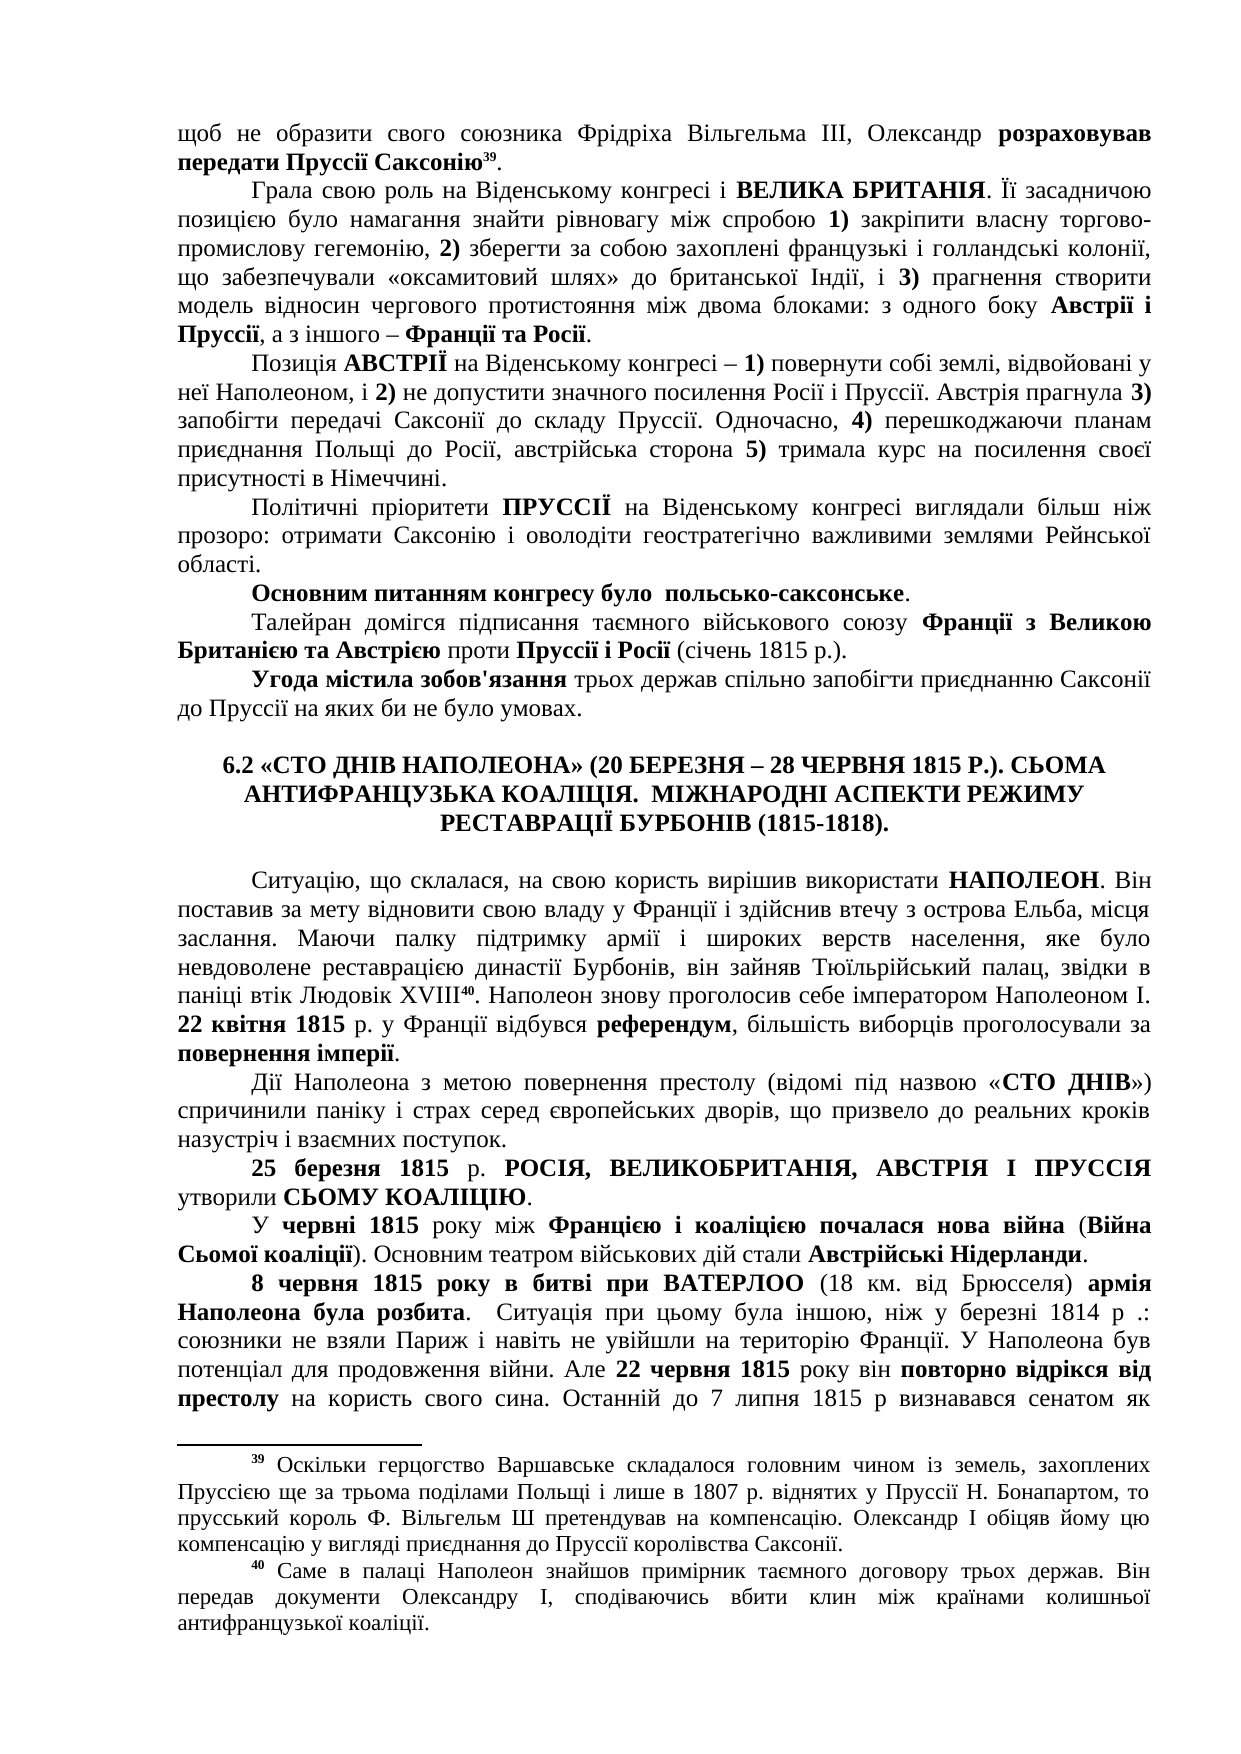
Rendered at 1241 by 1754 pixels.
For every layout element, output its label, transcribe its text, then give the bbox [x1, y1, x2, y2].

text У червні 1815 року між Францією і коаліцією почалася нова війна (Війна Сьомої коаліції). Основним театром військових дій стали Австрійські Нідерланди. [177, 1211, 1152, 1268]
text Угода містила зобов'язання трьох держав спільно запобігти приєднанню Саксонії до Пруссії на яких би не було умовах. [177, 664, 1152, 722]
text Позиція АВСТРІЇ на Віденському конгресі – 1) повернути собі землі, відвойовані у неї Наполеоном, і 2) не допустити значного посилення Росії і Пруссії. Австрія прагнула 3) запобігти передачі Саксонії до складу Пруссії. Одночасно, 4) перешкоджаючи планам приєднання Польщі до Росії, австрійська сторона 5) тримала курс на посилення своєї присутності в Німеччині. [177, 348, 1152, 492]
text Дії Наполеона з метою повернення престолу (відомі під назвою «СТО ДНІВ») спричинили паніку і страх серед європейських дворів, що призвело до реальних кроків назустріч і взаємних поступок. [177, 1067, 1152, 1153]
text Талейран домігся підписання таємного військового союзу Франції з Великою Британією та Австрією проти Пруссії і Росії (січень 1815 р.). [177, 607, 1152, 664]
text 25 березня 1815 р. РОСІЯ, ВЕЛИКОБРИТАНІЯ, АВСТРІЯ І ПРУССІЯ утворили СЬОМУ КОАЛІЦІЮ. [177, 1153, 1152, 1211]
text Політичні пріоритети ПРУССІЇ на Віденському конгресі виглядали більш ніж прозоро: отримати Саксонію і оволодіти геостратегічно важливими землями Рейнської області. [177, 492, 1152, 578]
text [177, 118, 1152, 176]
text 6.2 «СТО ДНІВ НАПОЛЕОНА» (20 БЕРЕЗНЯ – 28 ЧЕРВНЯ 1815 Р.). СЬОМА АНТИФРАНЦУЗЬКА КОАЛІЦІЯ. МІЖНАРОДНІ АСПЕКТИ РЕЖИМУ РЕСТАВРАЦІЇ БУРБОНІВ (1815-1818). [177, 751, 1152, 837]
text Основним питанням конгресу було польсько-саксонське. [177, 578, 1152, 607]
text Грала свою роль на Віденському конгресі і ВЕЛИКА БРИТАНІЯ. Її засадничою позицією було намагання знайти рівновагу між спробою 1) закріпити власну торгово-промислову гегемонію, 2) зберегти за собою захоплені французькі і голландські колонії, що забезпечували «оксамитовий шлях» до британської Індії, і 3) прагнення створити модель відносин чергового протистояння між двома блоками: з одного боку Австрії і Пруссії, а з іншого – Франції та Росії. [177, 176, 1152, 348]
text Ситуацію, що склалася, на свою користь вирішив використати НАПОЛЕОН. Він поставив за мету відновити свою владу у Франції і здійснив втечу з острова Ельба, місця заслання. Маючи палку підтримку армії і широких верств населення, яке було невдоволене реставрацією династії Бурбонів, він зайняв Тюїльрійський палац, звідки в паніці втік Людовік ХVІІІ. Наполеон знову проголосив себе імператором Наполеоном I. 22 квітня 1815 р. у Франції відбувся референдум, більшість виборців проголосували за повернення імперії. [177, 866, 1152, 1067]
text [177, 1268, 1152, 1412]
